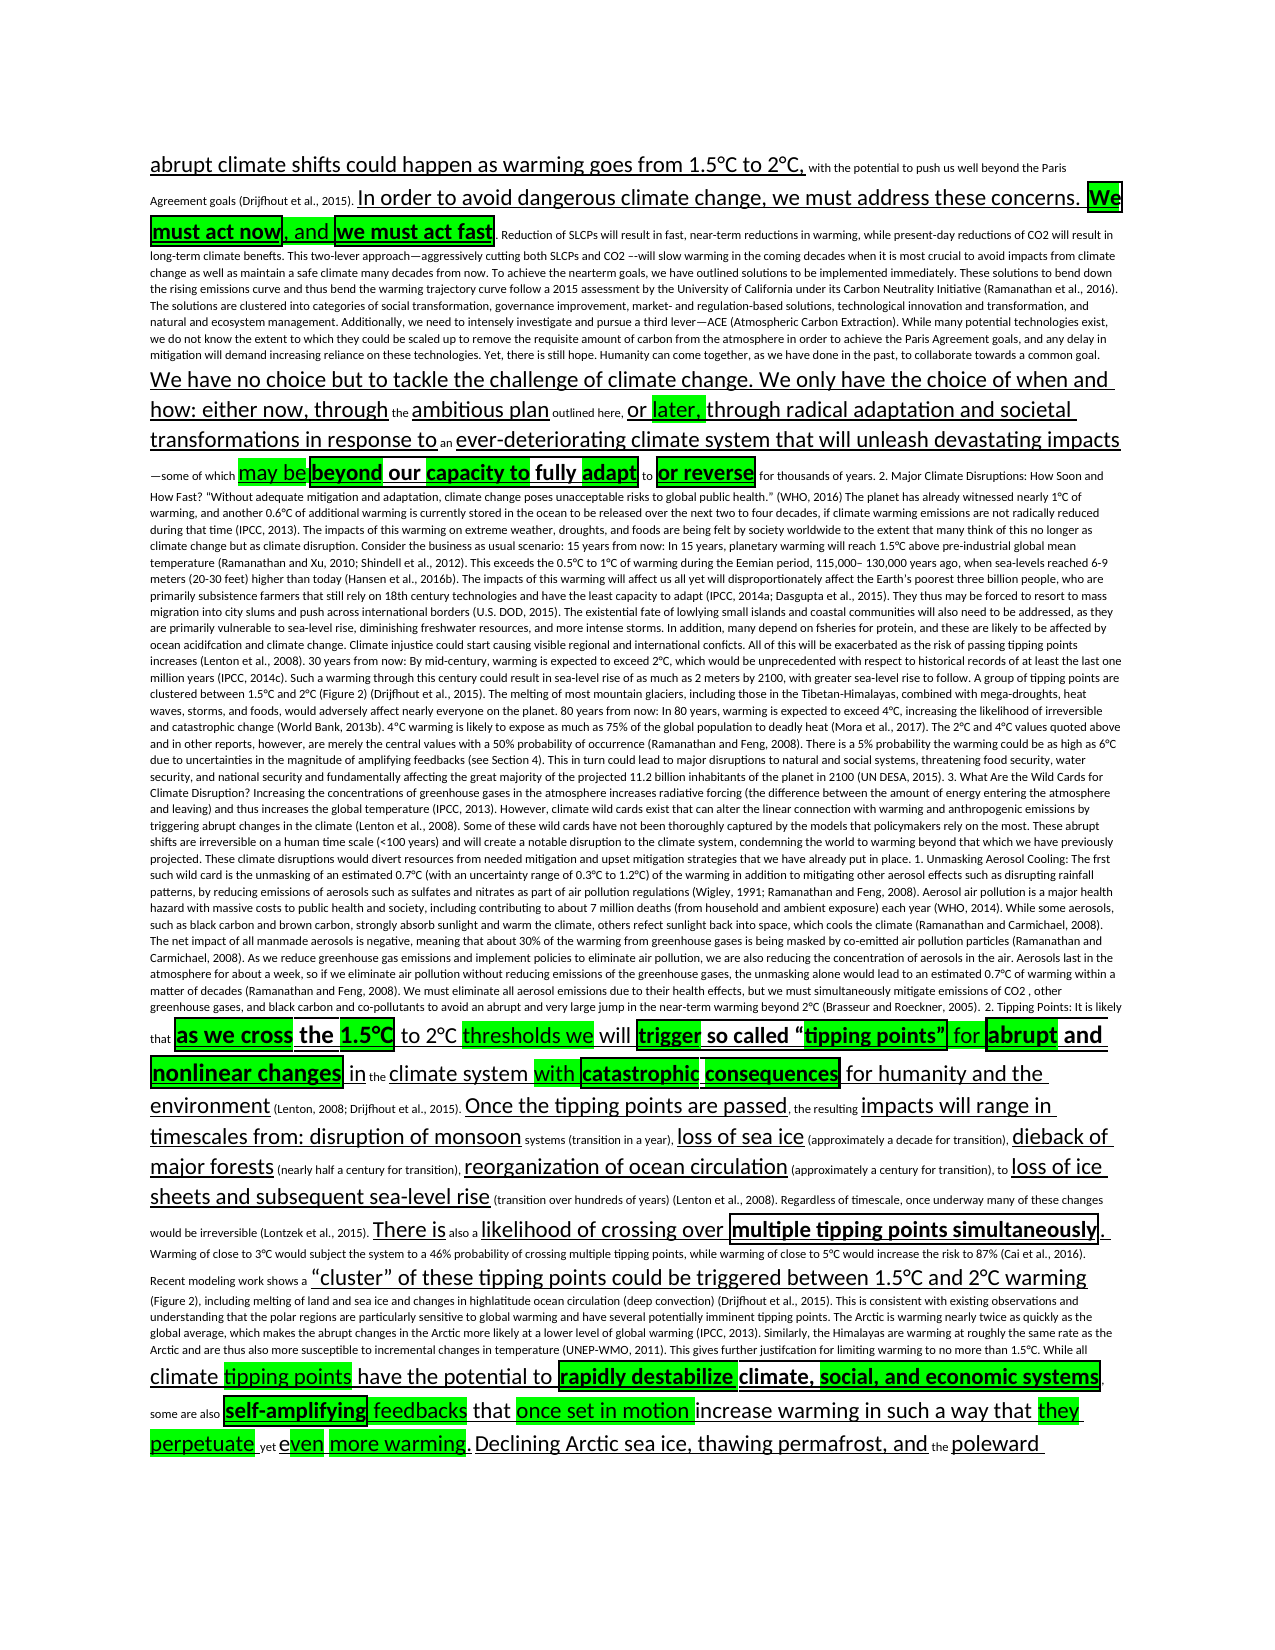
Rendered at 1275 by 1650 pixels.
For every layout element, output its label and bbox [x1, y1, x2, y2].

text [150, 150, 1125, 1457]
